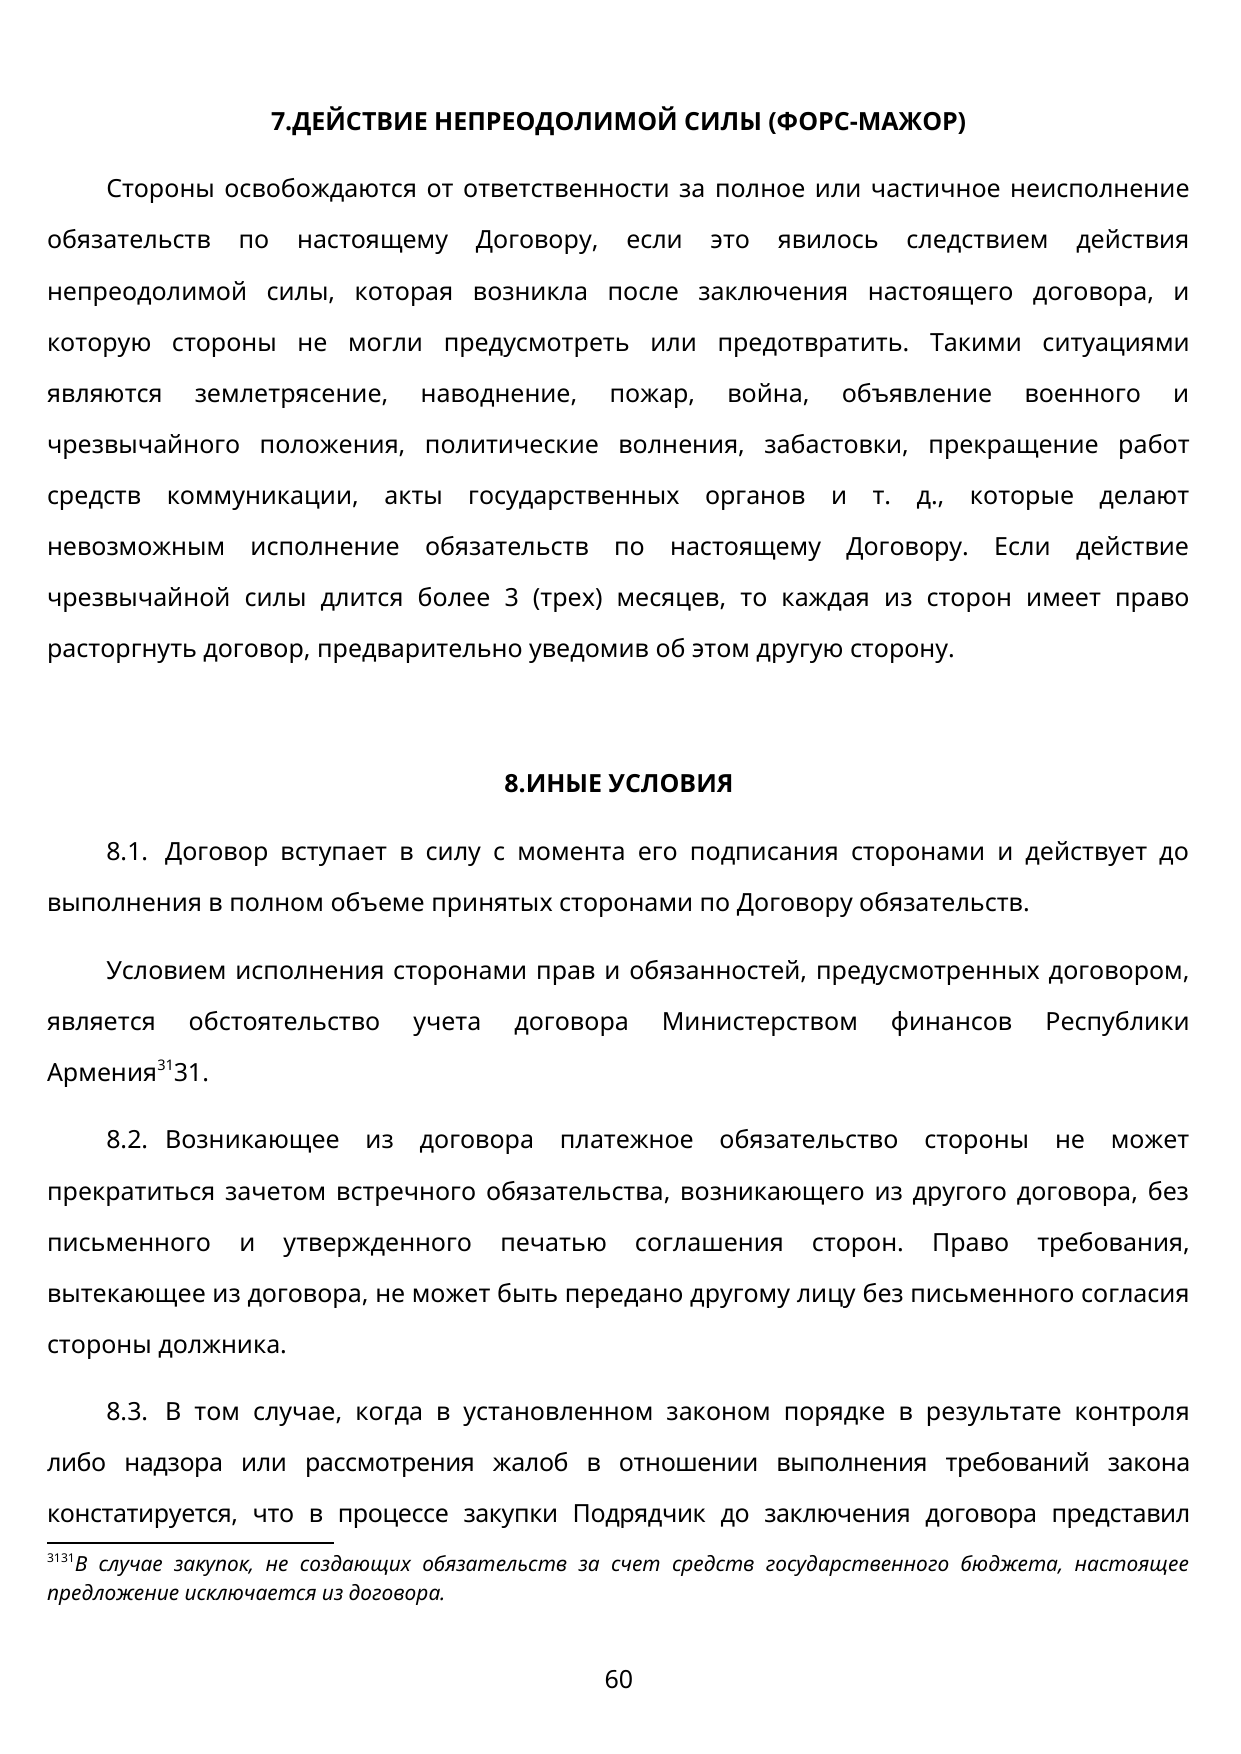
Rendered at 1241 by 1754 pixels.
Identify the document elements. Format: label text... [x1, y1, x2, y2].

text 8.ИНЫЕ УСЛОВИЯ [47, 766, 1191, 800]
text 8.2. Возникающее из договора платежное обязательство стороны не может прекратиться зачетом встречного обязательства, возникающего из другого договора, без письменного и утвержденного печатью соглашения сторон. Право требования, вытекающее из договора, не может быть передано другому лицу без письменного согласия стороны должника. [47, 1122, 1191, 1360]
text Условием исполнения сторонами прав и обязанностей, предусмотренных договором, является обстоятельство учета договора Министерством финансов Республики Армения31. [47, 952, 1191, 1088]
text Стороны освобождаются от ответственности за полное или частичное неисполнение обязательств по настоящему Договору, если это явилось следствием действия непреодолимой силы, которая возникла после заключения настоящего договора, и которую стороны не могли предусмотреть или предотвратить. Такими ситуациями являются землетрясение, наводнение, пожар, война, объявление военного и чрезвычайного положения, политические волнения, забастовки, прекращение работ средств коммуникации, акты государственных органов и т. д., которые делают невозможным исполнение обязательств по настоящему Договору. Если действие чрезвычайной силы длится более 3 (трех) месяцев, то каждая из сторон имеет право расторгнуть договор, предварительно уведомив об этом другую сторону. [47, 171, 1191, 664]
text 7.ДЕЙСТВИЕ НЕПРЕОДОЛИМОЙ СИЛЫ (ФОРС-МАЖОР) [47, 103, 1191, 137]
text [47, 1394, 1191, 1530]
text 8.1. Договор вступает в силу с момента его подписания сторонами и действует до выполнения в полном объеме принятых сторонами по Договору обязательств. [47, 834, 1191, 919]
